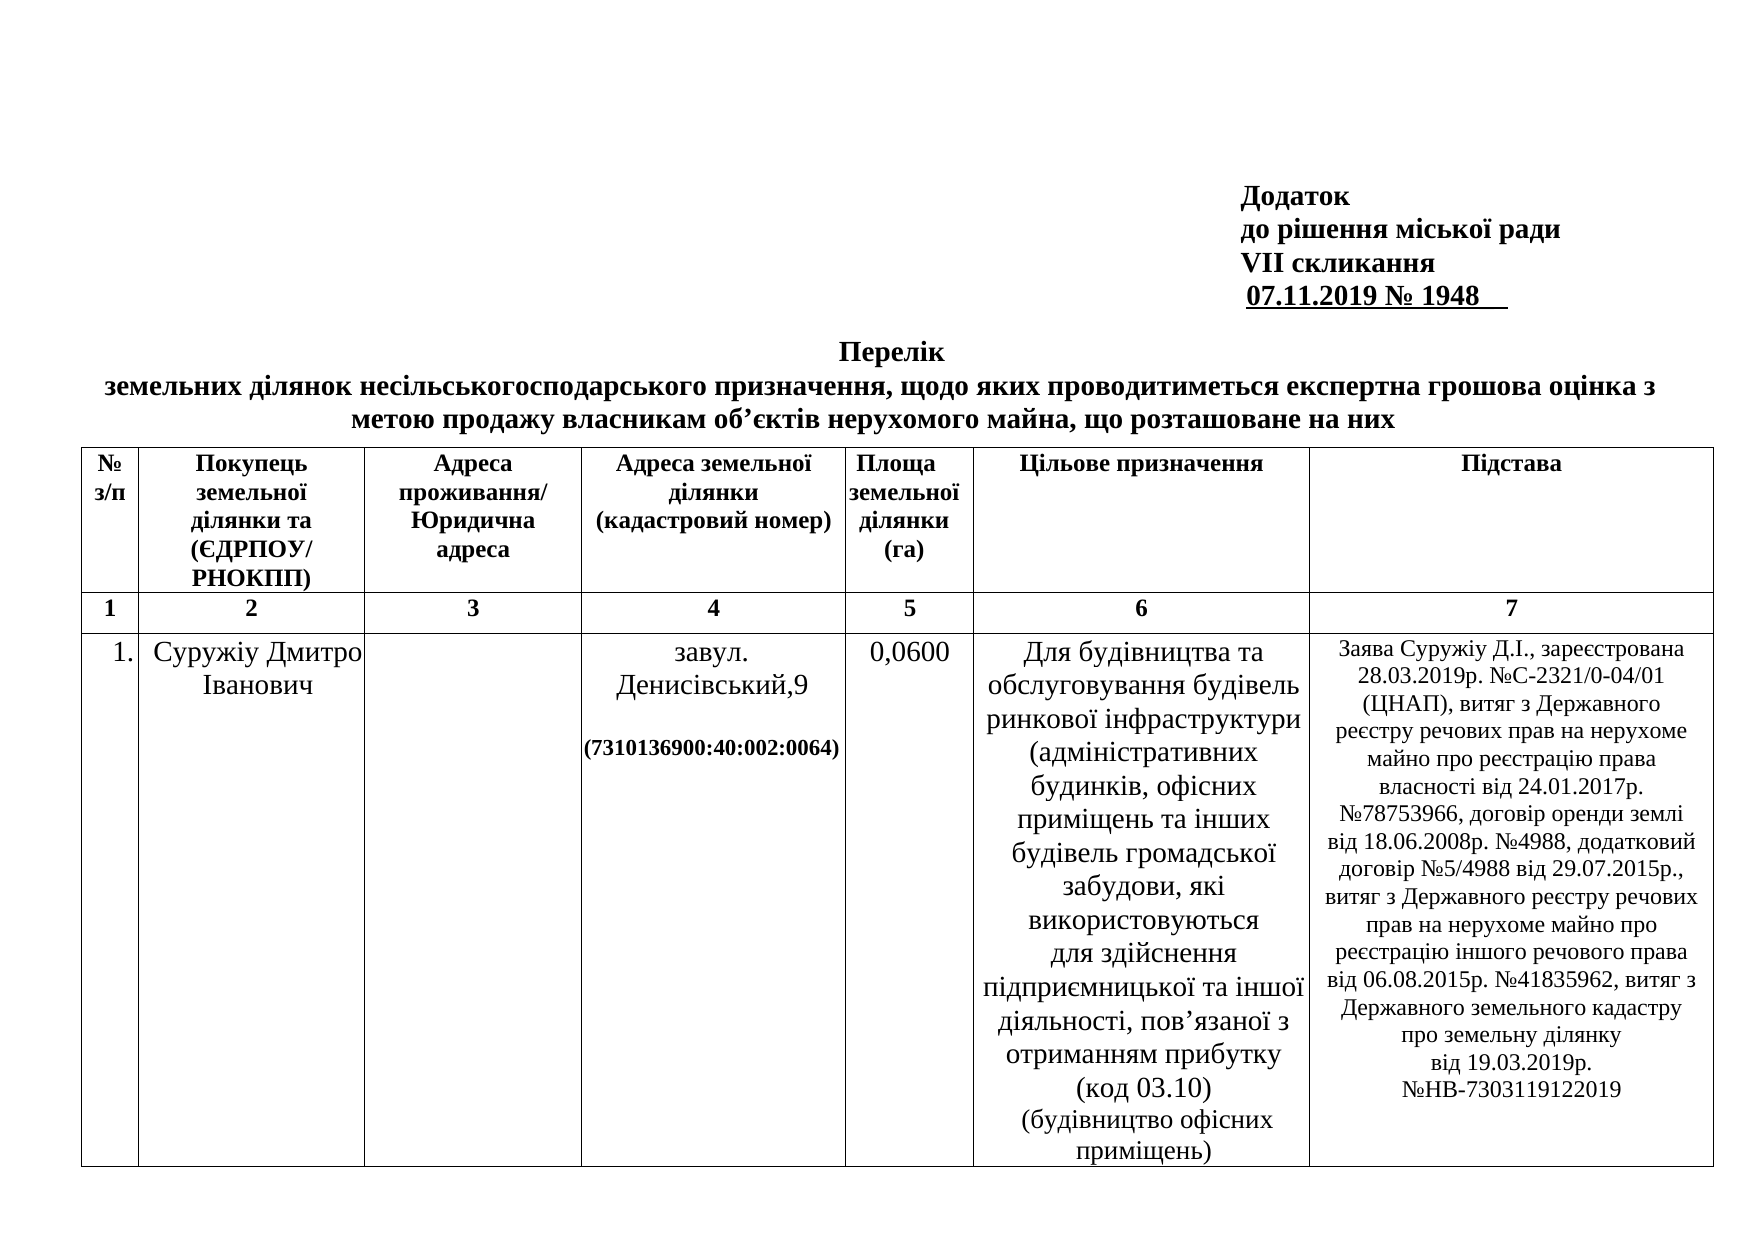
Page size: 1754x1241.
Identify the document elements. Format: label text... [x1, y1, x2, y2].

text земельних ділянок несільськогосподарського призначення, щодо яких проводитиметься експертна грошова оцінка з метою продажу власникам об’єктів нерухомого майна, що розташоване на них [51, 368, 1695, 435]
table_header Адреса земельної ділянки (кадастровий номер) [582, 448, 845, 592]
table_cell [365, 634, 581, 1166]
table_cell 6 [974, 593, 1309, 633]
table_cell 7 [1310, 593, 1713, 633]
text Перелік [89, 334, 1695, 368]
table_cell [82, 634, 138, 1166]
table_header Площа земельної ділянки (га) [846, 448, 973, 592]
table_cell Заява Суружіу Д.І., зареєстрована 28.03.2019р. №С-2321/0-04/01 (ЦНАП), витяг з Державного реєстру речових прав на нерухоме майно про реєстрацію права власності від 24.01.2017р. №78753966, договір оренди землі від 18.06.2008р. №4988, додатковий договір №5/4988 від 29.07.2015р., витяг з Державного реєстру речових прав на нерухоме майно про реєстрацію іншого речового права від 06.08.2015р. №41835962, витяг з Державного земельного кадастру про земельну ділянку від 19.03.2019р. №НВ-7303119122019 [1310, 634, 1713, 1166]
table_cell 4 [582, 593, 845, 633]
text VІI скликання [89, 245, 1695, 278]
table_cell 0,0600 [846, 634, 973, 1166]
table_cell 2 [139, 593, 364, 633]
table_cell Для будівництва та обслуговування будівель ринкової інфраструктури (адміністративних будинків, офісних приміщень та інших будівель громадської забудови, які використовуються для здійснення підприємницької та іншої діяльності, пов’язаної з отриманням прибутку (код 03.10) (будівництво офісних приміщень) [974, 634, 1309, 1166]
subtitle Додаток [89, 178, 1695, 211]
table_header Підстава [1310, 448, 1713, 592]
table_header Адреса проживання/ Юридична адреса [365, 448, 581, 592]
table_cell 5 [846, 593, 973, 633]
table_cell завул. Денисівський,9 (7310136900:40:002:0064) [582, 634, 845, 1166]
text 07.11.2019 № 1948_ [89, 278, 1695, 312]
table_cell 3 [365, 593, 581, 633]
subtitle до рішення міської ради [89, 211, 1695, 245]
table_header № з/п [82, 448, 138, 592]
table_cell Суружіу Дмитро Іванович [139, 634, 364, 1166]
table_header Цільове призначення [974, 448, 1309, 592]
table_header Покупець земельної ділянки та (ЄДРПОУ/ РНОКПП) [139, 448, 364, 592]
table_cell 1 [82, 593, 138, 633]
